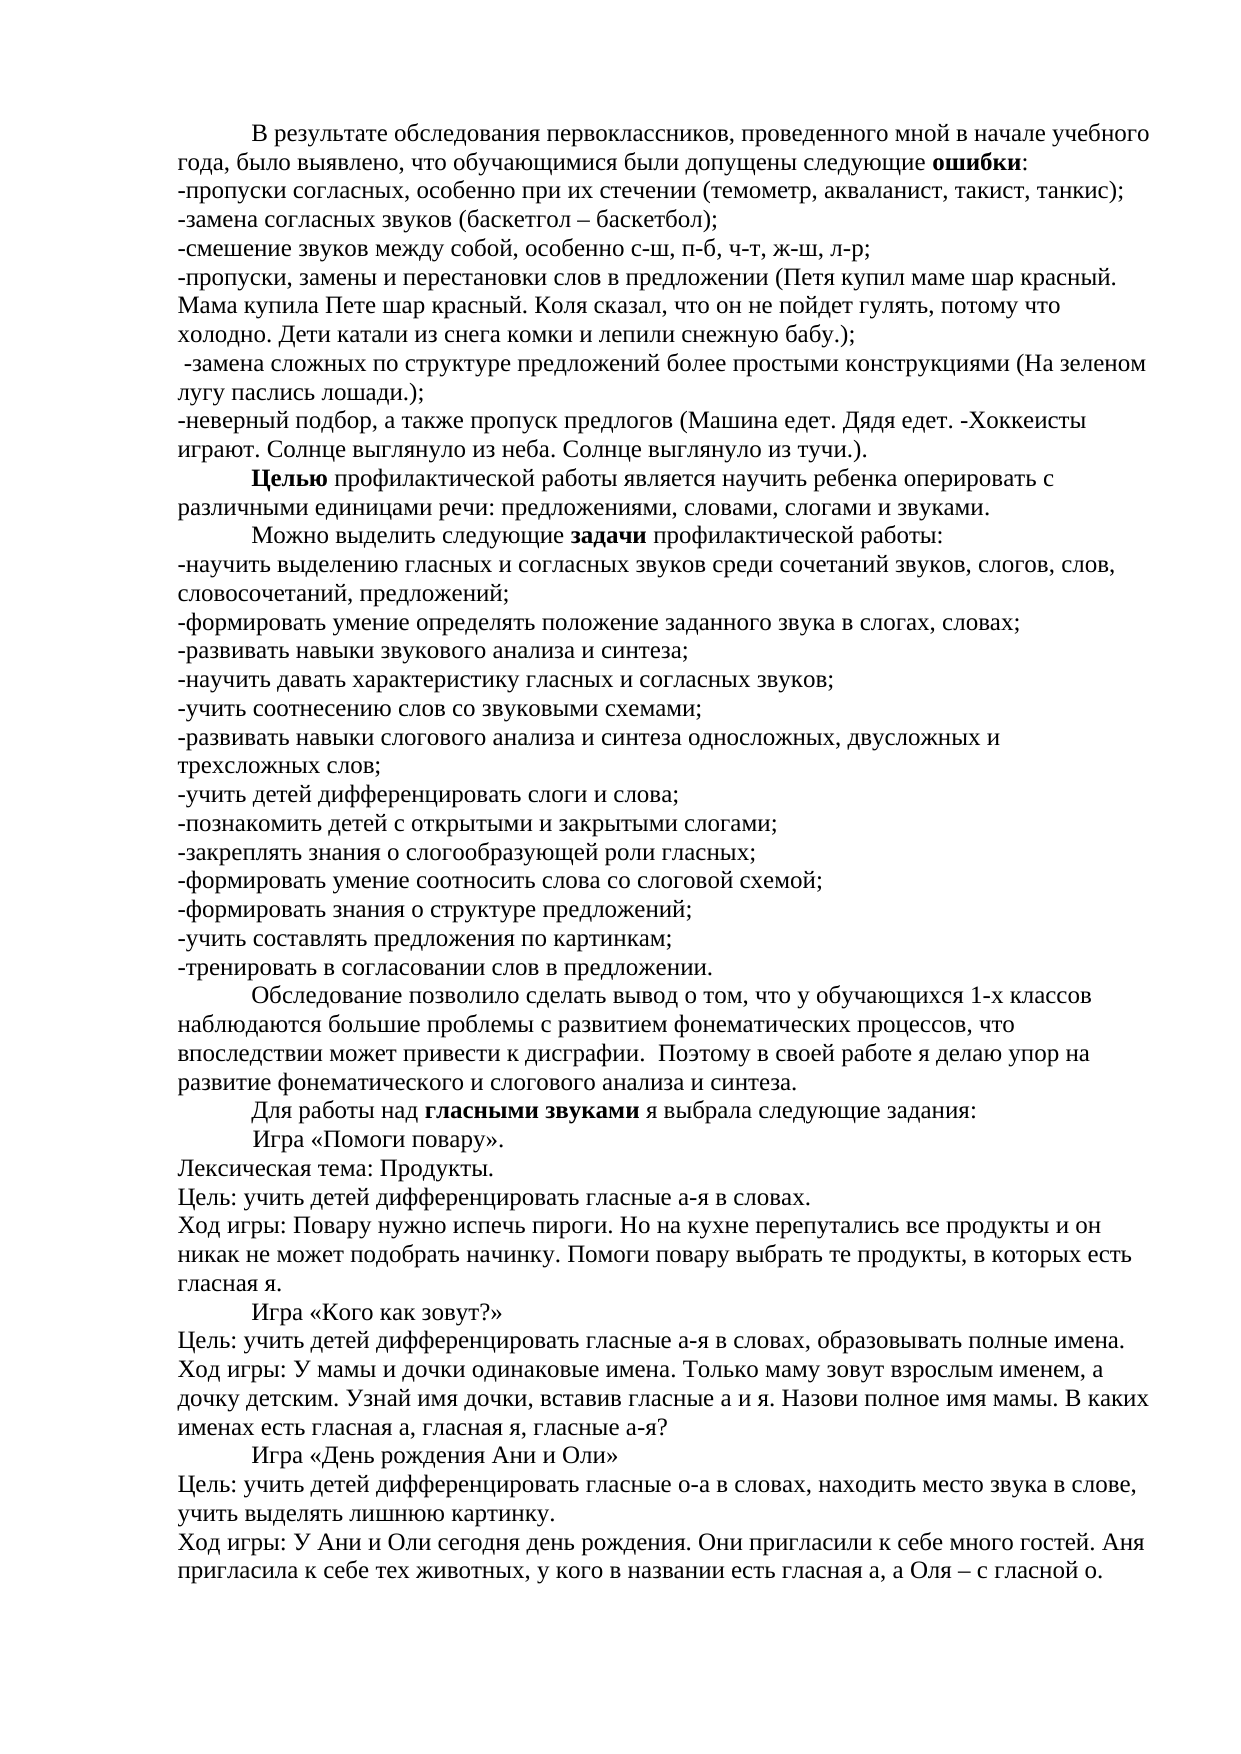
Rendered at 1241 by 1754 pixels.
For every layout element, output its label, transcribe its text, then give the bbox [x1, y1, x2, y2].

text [177, 118, 1152, 463]
text Для работы над гласными звуками я выбрала следующие задания: Игра «Помоги повару». Лексическая тема: Продукты. Цель: учить детей дифференцировать гласные а-я в словах. Ход игры: Повару нужно испечь пироги. Но на кухне перепутались все продукты и он никак не может подобрать начинку. Помоги повару выбрать те продукты, в которых есть гласная я. [177, 1096, 1152, 1297]
text Целью профилактической работы является научить ребенка оперировать с различными единицами речи: предложениями, словами, слогами и звуками. Можно выделить следующие задачи профилактической работы: -научить выделению гласных и согласных звуков среди сочетаний звуков, слогов, слов, словосочетаний, предложений; -формировать умение определять положение заданного звука в слогах, словах; -развивать навыки звукового анализа и синтеза; -научить давать характеристику гласных и согласных звуков; -учить соотнесению слов со звуковыми схемами; -развивать навыки слогового анализа и синтеза односложных, двусложных и трехсложных слов; -учить детей дифференцировать слоги и слова; -познакомить детей с открытыми и закрытыми слогами; -закреплять знания о слогообразующей роли гласных; -формировать умение соотносить слова со слоговой схемой; -формировать знания о структуре предложений; -учить составлять предложения по картинкам; -тренировать в согласовании слов в предложении. [177, 463, 1152, 981]
text Игра «Кого как зовут?» Цель: учить детей дифференцировать гласные а-я в словах, образовывать полные имена. Ход игры: У мамы и дочки одинаковые имена. Только маму зовут взрослым именем, а дочку детским. Узнай имя дочки, вставив гласные а и я. Назови полное имя мамы. В каких именах есть гласная а, гласная я, гласные а-я? [177, 1297, 1152, 1441]
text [177, 1441, 1152, 1584]
text Обследование позволило сделать вывод о том, что у обучающихся 1-х классов наблюдаются большие проблемы с развитием фонематических процессов, что впоследствии может привести к дисграфии. Поэтому в своей работе я делаю упор на развитие фонематического и слогового анализа и синтеза. [177, 981, 1152, 1096]
